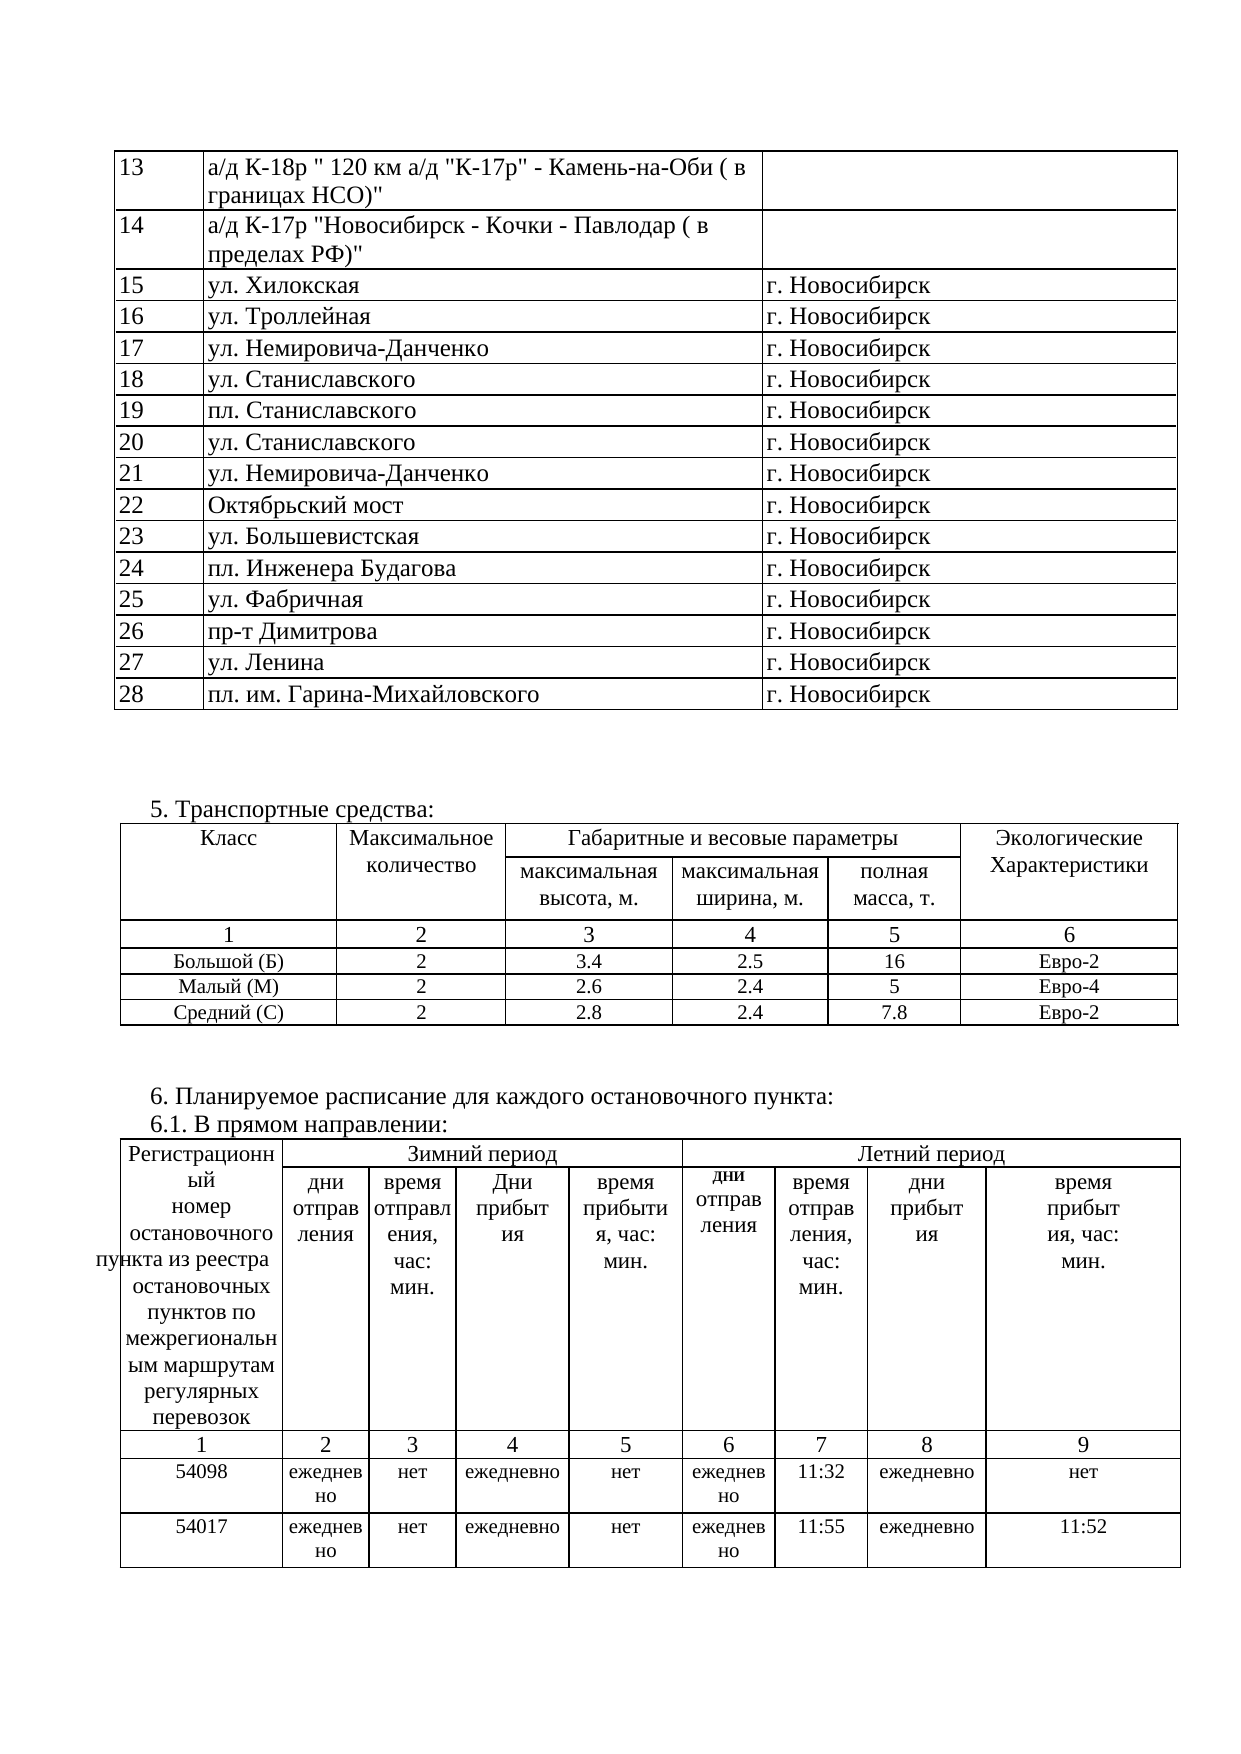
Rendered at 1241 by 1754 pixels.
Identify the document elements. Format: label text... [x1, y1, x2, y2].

table_cell 11:52 [987, 1514, 1180, 1566]
table_cell ежедневно [283, 1514, 368, 1566]
table_cell 2.8 [506, 1000, 672, 1024]
table_header Класс [121, 824, 336, 919]
table_cell 4 [457, 1431, 568, 1458]
table_header Максимальное количество [337, 824, 505, 919]
table_cell 14 [115, 210, 203, 268]
table_cell ул. Немировича-Данченко [204, 458, 762, 488]
text 6. Планируемое расписание для каждого остановочного пункта: [150, 1081, 1090, 1109]
table_cell 2 [337, 975, 505, 998]
table_cell 5 [829, 975, 960, 998]
table_cell Евро-2 [961, 949, 1177, 973]
table_cell 6 [683, 1431, 774, 1458]
table_cell ул. Троллейная [204, 301, 762, 331]
table_cell 25 [115, 584, 203, 614]
table_cell г. Новосибирск [763, 363, 1177, 394]
table_cell Октябрьский мост [204, 490, 762, 520]
table_cell 2.4 [673, 975, 827, 998]
table_header Габаритные и весовые параметры [506, 824, 960, 856]
table_cell 54098 [121, 1459, 282, 1512]
table_cell 1 [121, 1431, 282, 1458]
table_cell 7 [776, 1431, 867, 1458]
table_cell г. Новосибирск [763, 425, 1177, 457]
table_cell г. Новосибирск [763, 583, 1177, 614]
table_cell Малый (М) [121, 975, 336, 998]
table_cell 11:32 [776, 1459, 867, 1512]
table_cell пл. Инженера Будагова [204, 553, 762, 583]
table_cell 1 [121, 921, 336, 947]
table_cell ежедневно [283, 1459, 368, 1512]
table_cell г. Новосибирск [763, 394, 1177, 425]
table_cell 4 [673, 921, 827, 947]
table_cell 27 [115, 647, 203, 677]
table_cell ежедневно [683, 1459, 774, 1512]
table_cell 21 [115, 458, 203, 488]
table_cell пл. Станиславского [204, 396, 762, 425]
table_cell ежедневно [868, 1459, 985, 1512]
table_cell 54017 [121, 1514, 282, 1566]
table_cell 7.8 [829, 1000, 960, 1024]
table_cell а/д К-17р "Новосибирск - Кочки - Павлодар ( в пределах РФ)" [204, 211, 762, 268]
table_cell 22 [115, 489, 203, 520]
table_cell ежедневно [457, 1514, 568, 1566]
table_cell 2 [337, 921, 505, 947]
table_cell дни отправ ления [283, 1168, 368, 1430]
table_cell [763, 209, 1177, 268]
table_cell 18 [115, 364, 203, 394]
table_cell 2 [283, 1431, 368, 1458]
table_cell 13 [115, 152, 203, 209]
table_cell ежедневно [683, 1514, 774, 1566]
table_cell ул. Станиславского [204, 427, 762, 457]
text 5. Транспортные средства: [150, 794, 1090, 823]
table_cell г. Новосибирск [763, 268, 1177, 299]
table_cell а/д К-18р " 120 км а/д "К-17р" - Камень-на-Оби ( в границах НСО)" [204, 152, 762, 209]
table_cell 3.4 [506, 949, 672, 973]
table_cell ул. Станиславского [204, 364, 762, 394]
table_cell Дни прибыт ия [457, 1168, 568, 1430]
table_cell пр-т Димитрова [204, 616, 762, 646]
table_cell 19 [115, 395, 203, 425]
table_header Зимний период [283, 1140, 682, 1166]
table_header Экологические Характеристики [961, 824, 1177, 919]
table_cell нет [570, 1514, 682, 1566]
table_cell 20 [115, 426, 203, 457]
table_cell ул. Большевистская [204, 521, 762, 551]
table_cell дни прибыт ия [868, 1168, 985, 1430]
table_cell нет [987, 1459, 1180, 1512]
table_cell 2 [337, 949, 505, 973]
table_cell 15 [115, 269, 203, 299]
table_cell нет [570, 1459, 682, 1512]
table_cell г. Новосибирск [763, 488, 1177, 520]
table_cell 8 [868, 1431, 985, 1458]
table_cell 16 [115, 301, 203, 331]
table_cell 24 [115, 552, 203, 583]
table_cell ежедневно [457, 1459, 568, 1512]
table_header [121, 1140, 282, 1430]
table_cell ежедневно [868, 1514, 985, 1566]
table_cell 11:55 [776, 1514, 867, 1566]
table_cell г. Новосибирск [763, 614, 1177, 646]
table_header Летний период [683, 1140, 1180, 1166]
table_cell время отправл ения, час: мин. [370, 1168, 455, 1430]
table_cell Большой (Б) [121, 949, 336, 973]
table_cell ДНИ отправ ления [683, 1168, 774, 1430]
table_cell 9 [987, 1431, 1180, 1458]
table_cell ул. Немировича-Данченко [204, 333, 762, 362]
table_cell 3 [506, 921, 672, 947]
table_cell г. Новосибирск [763, 520, 1177, 551]
table_cell время отправ ления, час: мин. [776, 1168, 867, 1430]
table_cell 6 [961, 921, 1177, 947]
table_cell 5 [570, 1431, 682, 1458]
table_cell г. Новосибирск [763, 677, 1177, 708]
table_cell 2 [337, 1000, 505, 1024]
table_cell нет [370, 1514, 455, 1566]
table_cell Евро-4 [961, 975, 1177, 998]
table_cell максимальная высота, м. [506, 858, 672, 919]
table_cell г. Новосибирск [763, 551, 1177, 583]
table_cell г. Новосибирск [763, 331, 1177, 362]
table_cell 26 [115, 615, 203, 646]
table_cell время прибыт ия, час: мин. [987, 1168, 1180, 1430]
table_cell 5 [829, 921, 960, 947]
table_cell [763, 152, 1177, 209]
table_cell 3 [370, 1431, 455, 1458]
table_cell 17 [115, 332, 203, 362]
table_cell 23 [115, 521, 203, 551]
table_cell ул. Фабричная [204, 584, 762, 614]
table_cell 2.6 [506, 975, 672, 998]
table_cell Средний (С) [121, 1000, 336, 1024]
table_cell ул. Ленина [204, 647, 762, 677]
table_cell нет [370, 1459, 455, 1512]
table_cell г. Новосибирск [763, 646, 1177, 677]
table_cell максимальная ширина, м. [673, 858, 827, 919]
table_cell 16 [829, 949, 960, 973]
text 6.1. В прямом направлении: [150, 1109, 1090, 1138]
table_cell время прибыти я, час: мин. [570, 1168, 682, 1430]
table_cell 28 [115, 678, 203, 708]
table_cell пл. им. Гарина-Михайловского [204, 679, 762, 708]
table_cell г. Новосибирск [763, 457, 1177, 488]
table_cell 2.4 [673, 1000, 827, 1024]
table_cell полная масса, т. [829, 858, 960, 919]
table_cell Евро-2 [961, 1000, 1177, 1024]
table_cell г. Новосибирск [763, 300, 1177, 331]
table_cell ул. Хилокская [204, 270, 762, 299]
table_cell 2.5 [673, 949, 827, 973]
